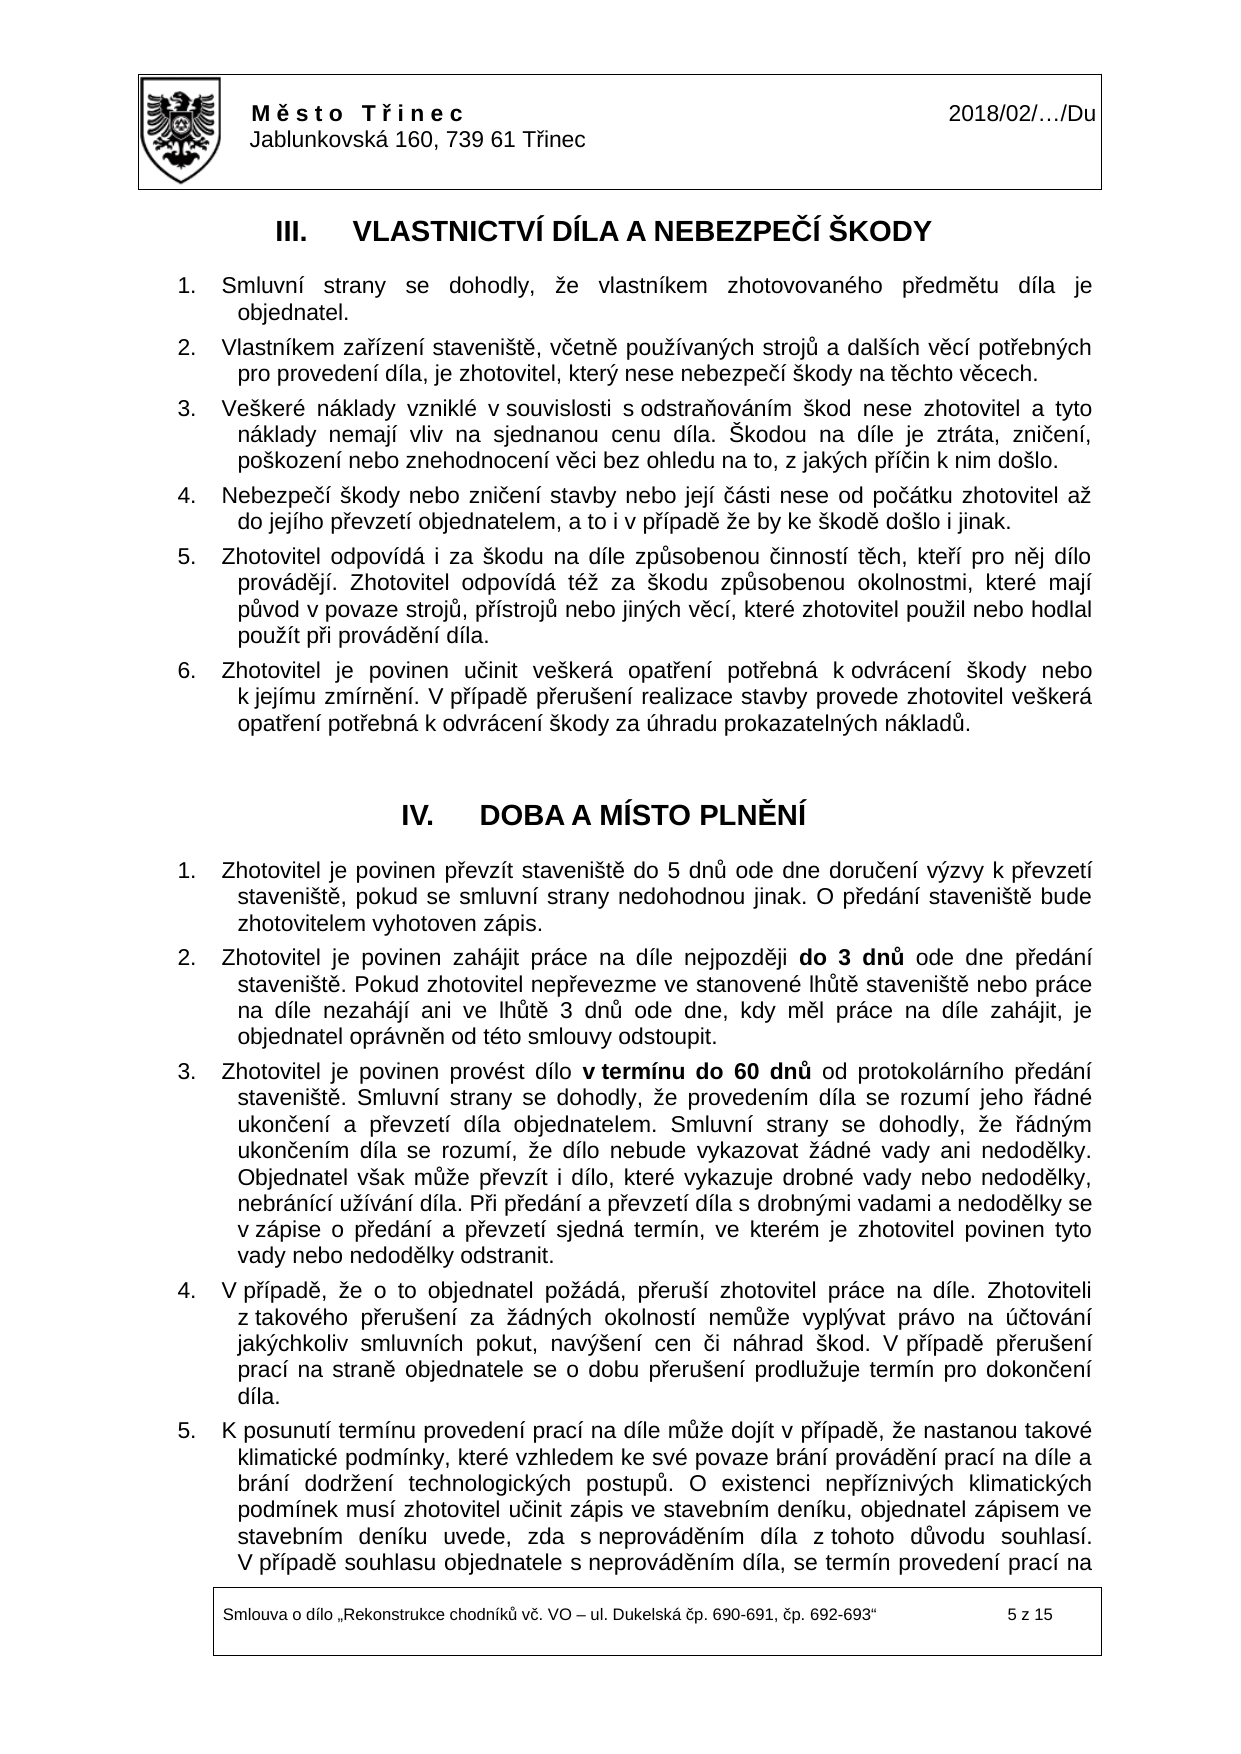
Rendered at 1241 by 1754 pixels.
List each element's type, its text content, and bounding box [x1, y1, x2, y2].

subtitle 3. Zhotovitel je povinen provést dílo v termínu do 60 dnů od protokolárního předání staveniště. Smluvní strany se dohodly, že provedením díla se rozumí jeho řádné ukončení a převzetí díla objednatelem. Smluvní strany se dohodly, že řádným ukončením díla se rozumí, že dílo nebude vykazovat žádné vady ani nedodělky. Objednatel však může převzít i dílo, které vykazuje drobné vady nebo nedodělky, nebránící užívání díla. Při předání a převzetí díla s drobnými vadami a nedodělky se v zápise o předání a převzetí sjedná termín, ve kterém je zhotovitel povinen tyto vady nebo nedodělky odstranit. [177, 1058, 1093, 1269]
subtitle 5. Zhotovitel odpovídá i za škodu na díle způsobenou činností těch, kteří pro něj dílo provádějí. Zhotovitel odpovídá též za škodu způsobenou okolnostmi, které mají původ v povaze strojů, přístrojů nebo jiných věcí, které zhotovitel použil nebo hodlal použít při provádění díla. [177, 543, 1093, 648]
subtitle 4. V případě, že o to objednatel požádá, přeruší zhotovitel práce na díle. Zhotoviteli z takového přerušení za žádných okolností nemůže vyplývat právo na účtování jakýchkoliv smluvních pokut, navýšení cen či náhrad škod. V případě přerušení prací na straně objednatele se o dobu přerušení prodlužuje termín pro dokončení díla. [177, 1277, 1093, 1409]
subtitle 3. Veškeré náklady vzniklé v souvislosti s odstraňováním škod nese zhotovitel a tyto náklady nemají vliv na sjednanou cenu díla. Škodou na díle je ztráta, zničení, poškození nebo znehodnocení věci bez ohledu na to, z jakých příčin k nim došlo. [177, 394, 1093, 474]
subtitle DOBA A MÍSTO PLNĚNÍ [148, 798, 1093, 832]
subtitle 2. Zhotovitel je povinen zahájit práce na díle nejpozději do 3 dnů ode dne předání staveniště. Pokud zhotovitel nepřevezme ve stanovené lhůtě staveniště nebo práce na díle nezahájí ani ve lhůtě 3 dnů ode dne, kdy měl práce na díle zahájit, je objednatel oprávněn od této smlouvy odstoupit. [177, 944, 1093, 1050]
subtitle VLASTNICTVÍ DÍLA A NEBEZPEČÍ ŠKODY [148, 214, 1093, 247]
subtitle 1. Zhotovitel je povinen převzít staveniště do 5 dnů ode dne doručení výzvy k převzetí staveniště, pokud se smluvní strany nedohodnou jinak. O předání staveniště bude zhotovitelem vyhotoven zápis. [177, 857, 1093, 936]
subtitle 2. Vlastníkem zařízení staveniště, včetně používaných strojů a dalších věcí potřebných pro provedení díla, je zhotovitel, který nese nebezpečí škody na těchto věcech. [177, 333, 1093, 386]
subtitle 6. Zhotovitel je povinen učinit veškerá opatření potřebná k odvrácení škody nebo k jejímu zmírnění. V případě přerušení realizace stavby provede zhotovitel veškerá opatření potřebná k odvrácení škody za úhradu prokazatelných nákladů. [177, 657, 1093, 736]
subtitle 1. Smluvní strany se dohodly, že vlastníkem zhotovovaného předmětu díla je objednatel. [177, 272, 1093, 325]
subtitle 4. Nebezpečí škody nebo zničení stavby nebo její části nese od počátku zhotovitel až do jejího převzetí objednatelem, a to i v případě že by ke škodě došlo i jinak. [177, 482, 1093, 535]
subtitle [177, 1417, 1093, 1575]
